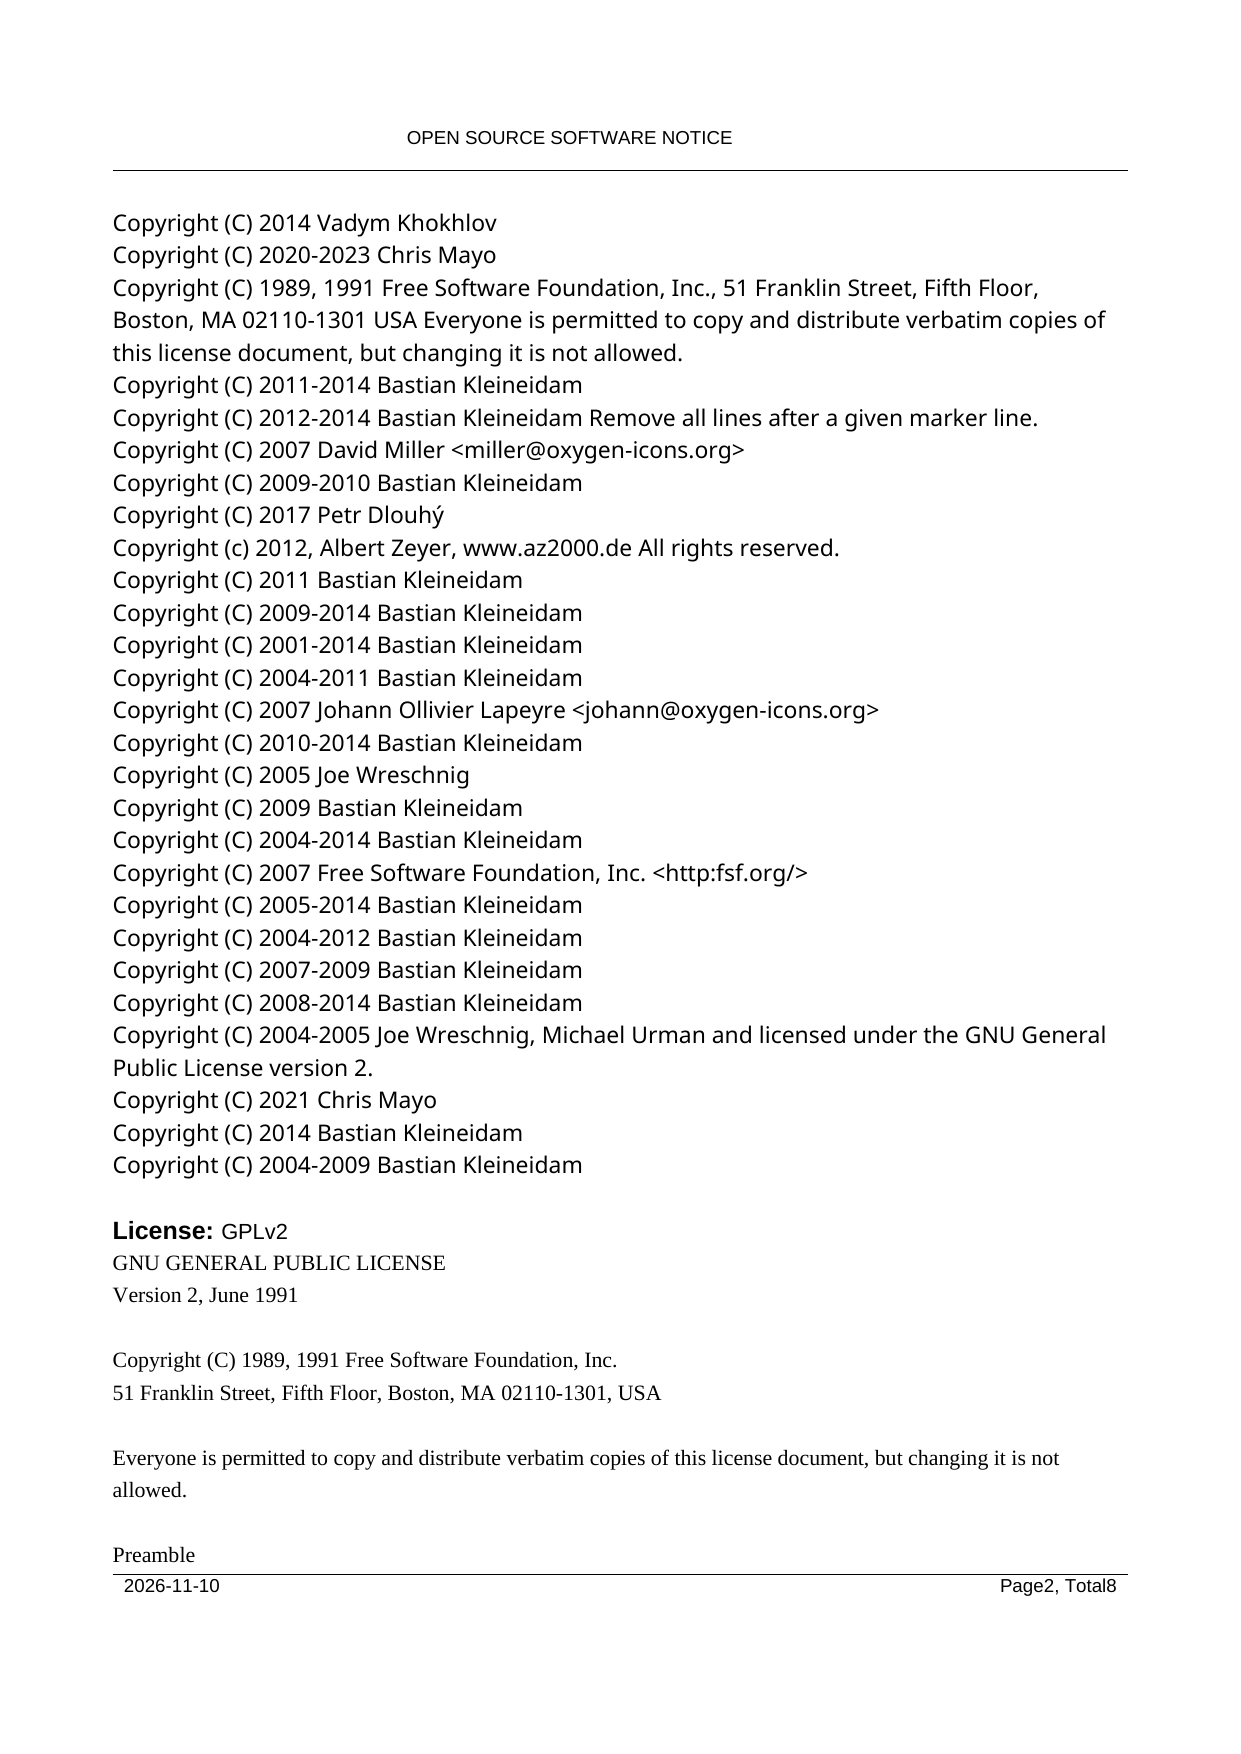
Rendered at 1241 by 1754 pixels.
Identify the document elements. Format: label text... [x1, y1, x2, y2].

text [112, 206, 1128, 1214]
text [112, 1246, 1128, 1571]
text License: GPLv2 [112, 1214, 1128, 1246]
